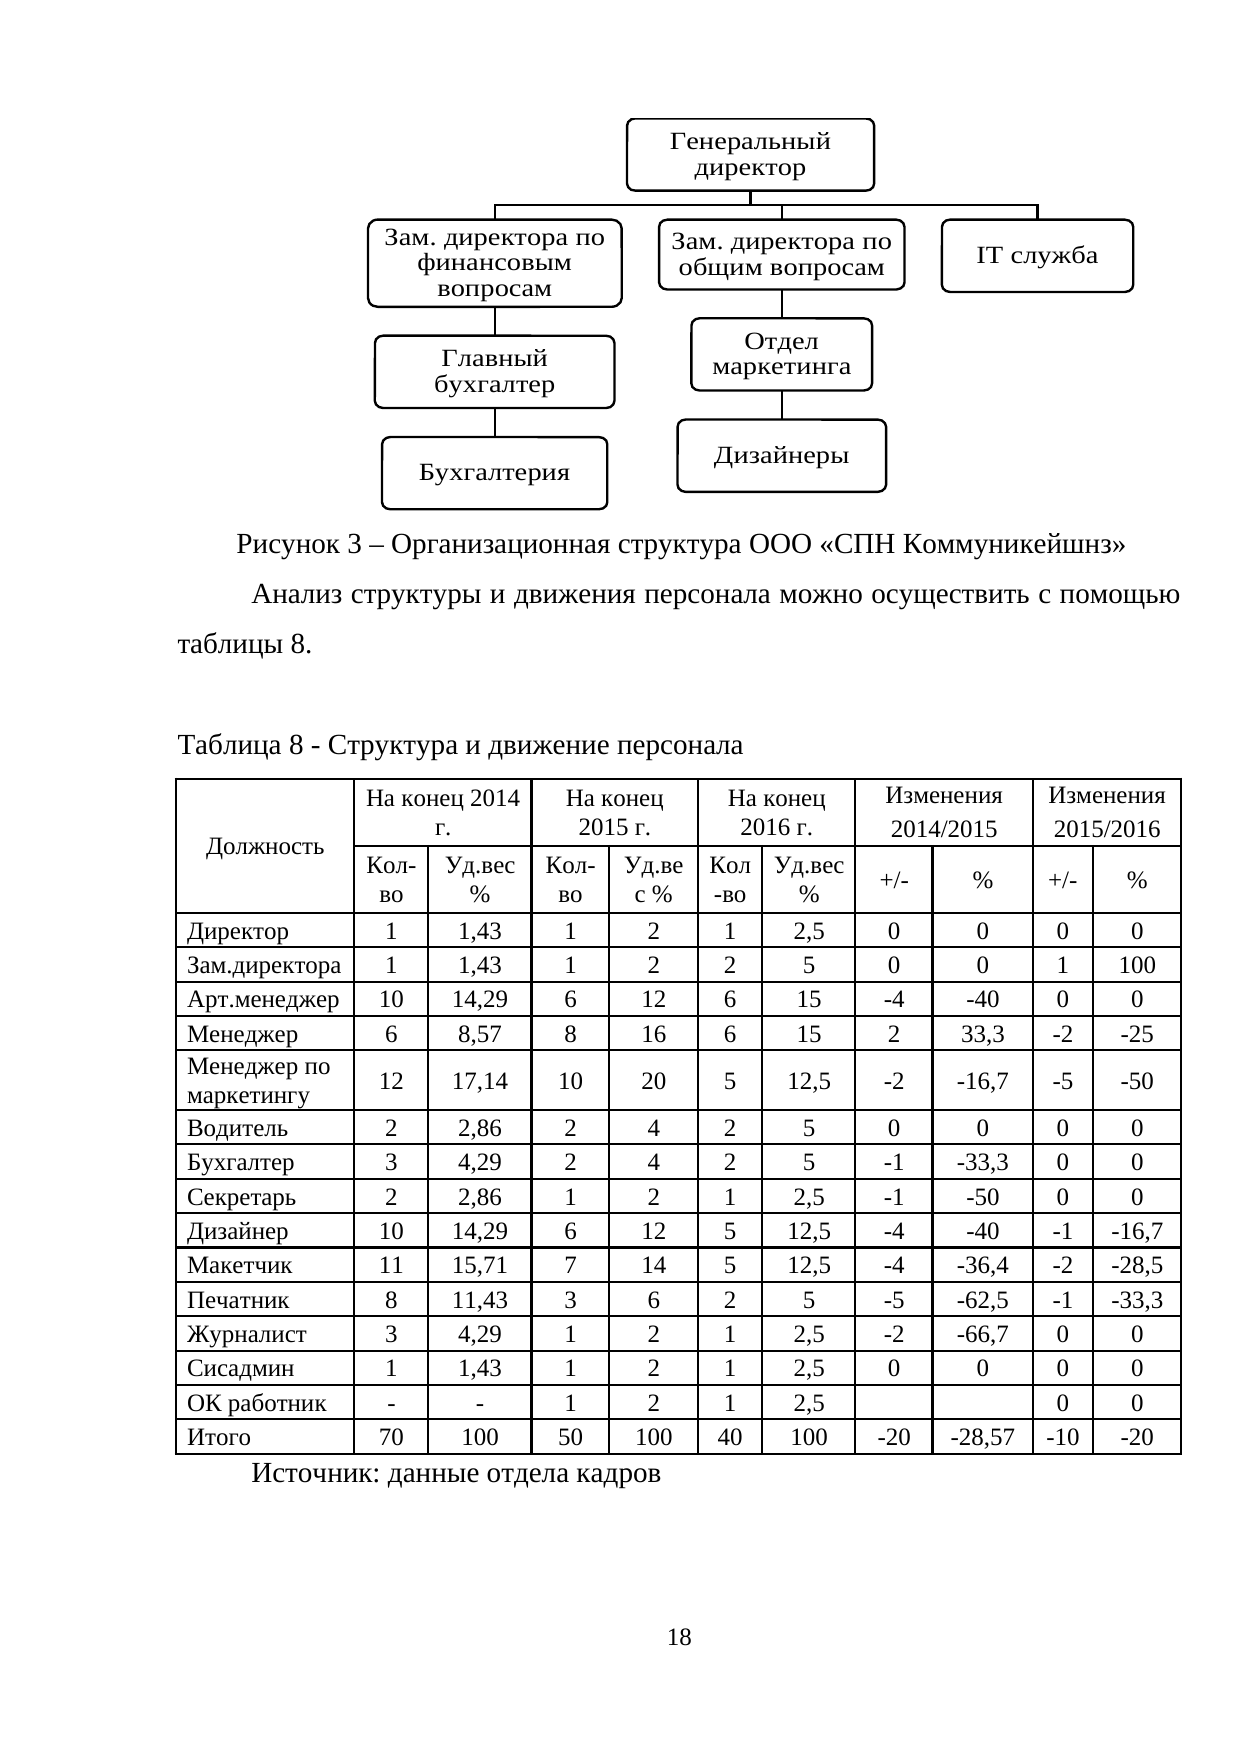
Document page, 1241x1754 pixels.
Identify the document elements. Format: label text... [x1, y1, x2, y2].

table_cell -33,3 [1094, 1283, 1180, 1315]
text Источник: данные отдела кадров [177, 1455, 1211, 1488]
table_cell 4,29 [429, 1145, 530, 1178]
table_cell -20 [1094, 1420, 1180, 1453]
table_cell 2 [699, 948, 761, 981]
table_cell Дизайнер [177, 1214, 353, 1246]
table_cell 5 [763, 1111, 854, 1143]
table_cell 10 [355, 983, 427, 1015]
table_cell 2 [699, 1111, 761, 1143]
table_cell - [429, 1386, 530, 1418]
table_cell 11 [355, 1249, 427, 1281]
table_cell 2 [355, 1180, 427, 1212]
table_cell 0 [934, 1352, 1032, 1384]
text Таблица 8 - Структура и движение персонала [177, 727, 1211, 761]
table_cell 1 [533, 1180, 608, 1212]
table_cell -16,7 [934, 1051, 1032, 1109]
table_cell 2 [610, 1352, 697, 1384]
table_cell 100 [429, 1420, 530, 1453]
table_cell 4 [610, 1145, 697, 1178]
table_cell 2,5 [763, 1352, 854, 1384]
table_cell -40 [934, 983, 1032, 1015]
table_cell Бухгалтер [177, 1145, 353, 1178]
table_cell Уд.вес % [429, 847, 530, 912]
table_cell 1,43 [429, 948, 530, 981]
table_cell 1 [533, 1386, 608, 1418]
table_cell 1,43 [429, 1352, 530, 1384]
table_cell 1 [533, 1352, 608, 1384]
table_cell 12 [610, 983, 697, 1015]
table_cell 40 [699, 1420, 761, 1453]
table_cell 1 [699, 1386, 761, 1418]
table_cell -50 [934, 1180, 1032, 1212]
table_header Должность [177, 780, 353, 912]
table_cell -25 [1094, 1017, 1180, 1049]
table_cell 12,5 [763, 1214, 854, 1246]
table_cell 100 [610, 1420, 697, 1453]
table_cell Менеджер [177, 1017, 353, 1049]
table_cell 2 [856, 1017, 931, 1049]
table_cell Печатник [177, 1283, 353, 1315]
table_cell 1 [699, 1180, 761, 1212]
table_cell -2 [856, 1317, 931, 1349]
table_cell -4 [856, 1214, 931, 1246]
table_cell 1 [699, 1352, 761, 1384]
table_cell -16,7 [1094, 1214, 1180, 1246]
table_cell 0 [856, 1111, 931, 1143]
text Рисунок 3 – Организационная структура ООО «СПН Коммуникейшнз» [177, 526, 1181, 559]
table_cell 2,5 [763, 1317, 854, 1349]
table_cell 1 [533, 1317, 608, 1349]
table_cell 0 [856, 914, 931, 946]
table_cell 2 [355, 1111, 427, 1143]
table_cell 0 [934, 1111, 1032, 1143]
table_cell % [934, 847, 1032, 912]
table_cell 5 [763, 948, 854, 981]
table_cell 0 [1094, 914, 1180, 946]
table_cell 11,43 [429, 1283, 530, 1315]
table_header На конец 2016 г. [699, 780, 854, 845]
table_cell 14,29 [429, 1214, 530, 1246]
table_cell 1 [355, 1352, 427, 1384]
table_cell 2,5 [763, 1180, 854, 1212]
table_cell 2 [533, 1145, 608, 1178]
table_cell 5 [699, 1051, 761, 1109]
table_cell 5 [699, 1214, 761, 1246]
table_cell 14 [610, 1249, 697, 1281]
table_cell 0 [1034, 983, 1092, 1015]
table_cell -4 [856, 1249, 931, 1281]
table_cell 0 [1034, 1352, 1092, 1384]
table_cell 12,5 [763, 1051, 854, 1109]
table_cell 2 [610, 1180, 697, 1212]
table_cell 16 [610, 1017, 697, 1049]
table_cell Арт.менеджер [177, 983, 353, 1015]
table_cell 0 [1034, 1111, 1092, 1143]
table_cell 1 [533, 948, 608, 981]
table_cell 0 [1034, 1386, 1092, 1418]
table_cell -2 [856, 1051, 931, 1109]
table_cell 6 [610, 1283, 697, 1315]
table_cell 1 [355, 914, 427, 946]
table_header На конец 2014 г. [355, 780, 530, 845]
table_cell 50 [533, 1420, 608, 1453]
table_cell 1 [699, 914, 761, 946]
table_cell 0 [856, 1352, 931, 1384]
table_cell 2 [610, 914, 697, 946]
table_cell 12,5 [763, 1249, 854, 1281]
table_cell -2 [1034, 1249, 1092, 1281]
text Анализ структуры и движения персонала можно осуществить с помощью таблицы 8. [177, 576, 1181, 660]
table_cell 0 [856, 948, 931, 981]
table_cell 12 [610, 1214, 697, 1246]
table_cell 2014/2015 [856, 810, 1032, 845]
table_cell 5 [763, 1145, 854, 1178]
table_cell 10 [533, 1051, 608, 1109]
table_cell Зам.директора [177, 948, 353, 981]
table_header На конец 2015 г. [533, 780, 697, 845]
table_cell Кол-во [699, 847, 761, 912]
table_cell +/- [1034, 847, 1092, 912]
table_cell -4 [856, 983, 931, 1015]
table_cell 7 [533, 1249, 608, 1281]
table_cell 8 [355, 1283, 427, 1315]
table_cell 0 [934, 914, 1032, 946]
table_cell 3 [533, 1283, 608, 1315]
table_cell 12 [355, 1051, 427, 1109]
table_cell 70 [355, 1420, 427, 1453]
table_cell 15,71 [429, 1249, 530, 1281]
table_cell 0 [1094, 983, 1180, 1015]
table_cell 100 [763, 1420, 854, 1453]
table_cell 0 [934, 948, 1032, 981]
table_cell 15 [763, 1017, 854, 1049]
table_cell Секретарь [177, 1180, 353, 1212]
table_cell 10 [355, 1214, 427, 1246]
table_cell 2 [610, 1386, 697, 1418]
table_cell 2 [699, 1145, 761, 1178]
table_cell 2 [610, 1317, 697, 1349]
table_cell 8 [533, 1017, 608, 1049]
table_cell 33,3 [934, 1017, 1032, 1049]
table_cell Кол-во [533, 847, 608, 912]
table_cell 5 [699, 1249, 761, 1281]
table_cell % [1094, 847, 1180, 912]
table_cell 4 [610, 1111, 697, 1143]
table_cell 0 [1094, 1145, 1180, 1178]
table_cell -10 [1034, 1420, 1092, 1453]
table_cell 2 [699, 1283, 761, 1315]
table_cell - [355, 1386, 427, 1418]
table_cell ОК работник [177, 1386, 353, 1418]
table_cell Менеджер по маркетингу [177, 1051, 353, 1109]
table_cell -1 [1034, 1283, 1092, 1315]
table_cell -1 [856, 1180, 931, 1212]
table_cell 0 [1034, 1180, 1092, 1212]
table_cell 1 [533, 914, 608, 946]
table_cell 0 [1094, 1180, 1180, 1212]
table_cell -50 [1094, 1051, 1180, 1109]
table_cell -2 [1034, 1017, 1092, 1049]
table_cell -5 [856, 1283, 931, 1315]
table_cell 14,29 [429, 983, 530, 1015]
table_cell 0 [1034, 914, 1092, 946]
table_cell 20 [610, 1051, 697, 1109]
table_cell Уд.вес % [610, 847, 697, 912]
table_cell 100 [1094, 948, 1180, 981]
table_cell -1 [856, 1145, 931, 1178]
table_cell 6 [533, 1214, 608, 1246]
table_cell -28,5 [1094, 1249, 1180, 1281]
table_cell 6 [355, 1017, 427, 1049]
table_cell 2,86 [429, 1111, 530, 1143]
table_cell -40 [934, 1214, 1032, 1246]
table_cell Макетчик [177, 1249, 353, 1281]
table_cell Журналист [177, 1317, 353, 1349]
table_cell [856, 1386, 931, 1418]
table_cell 4,29 [429, 1317, 530, 1349]
table_cell 0 [1034, 1317, 1092, 1349]
table_cell 8,57 [429, 1017, 530, 1049]
table_cell +/- [856, 847, 931, 912]
table_cell Уд.вес % [763, 847, 854, 912]
table_cell Сисадмин [177, 1352, 353, 1384]
table_cell Директор [177, 914, 353, 946]
table_cell 2,5 [763, 1386, 854, 1418]
table_cell 3 [355, 1145, 427, 1178]
table_cell Водитель [177, 1111, 353, 1143]
table_cell 1 [1034, 948, 1092, 981]
table_cell -1 [1034, 1214, 1092, 1246]
table_cell [934, 1386, 1032, 1418]
table_cell 2,5 [763, 914, 854, 946]
table_cell 2 [533, 1111, 608, 1143]
table_cell 17,14 [429, 1051, 530, 1109]
table_cell 0 [1094, 1317, 1180, 1349]
table_cell 2015/2016 [1034, 810, 1180, 845]
table_cell 2 [610, 948, 697, 981]
table_cell Итого [177, 1420, 353, 1453]
table_cell 5 [763, 1283, 854, 1315]
table_cell 1 [699, 1317, 761, 1349]
table_cell -66,7 [934, 1317, 1032, 1349]
table_cell -20 [856, 1420, 931, 1453]
table_cell 2,86 [429, 1180, 530, 1212]
table_cell Кол-во [355, 847, 427, 912]
table_cell 6 [699, 983, 761, 1015]
table_cell 0 [1034, 1145, 1092, 1178]
table_cell 0 [1094, 1386, 1180, 1418]
table_header Изменения [1034, 780, 1180, 810]
table_cell -62,5 [934, 1283, 1032, 1315]
table_cell 6 [533, 983, 608, 1015]
table_cell 3 [355, 1317, 427, 1349]
table_cell 1 [355, 948, 427, 981]
table_cell 0 [1094, 1111, 1180, 1143]
table_cell -5 [1034, 1051, 1092, 1109]
table_cell -36,4 [934, 1249, 1032, 1281]
table_cell 15 [763, 983, 854, 1015]
table_cell -28,57 [934, 1420, 1032, 1453]
table_cell 0 [1094, 1352, 1180, 1384]
table_cell 1,43 [429, 914, 530, 946]
table_cell 6 [699, 1017, 761, 1049]
table_header Изменения [856, 780, 1032, 810]
table_cell -33,3 [934, 1145, 1032, 1178]
